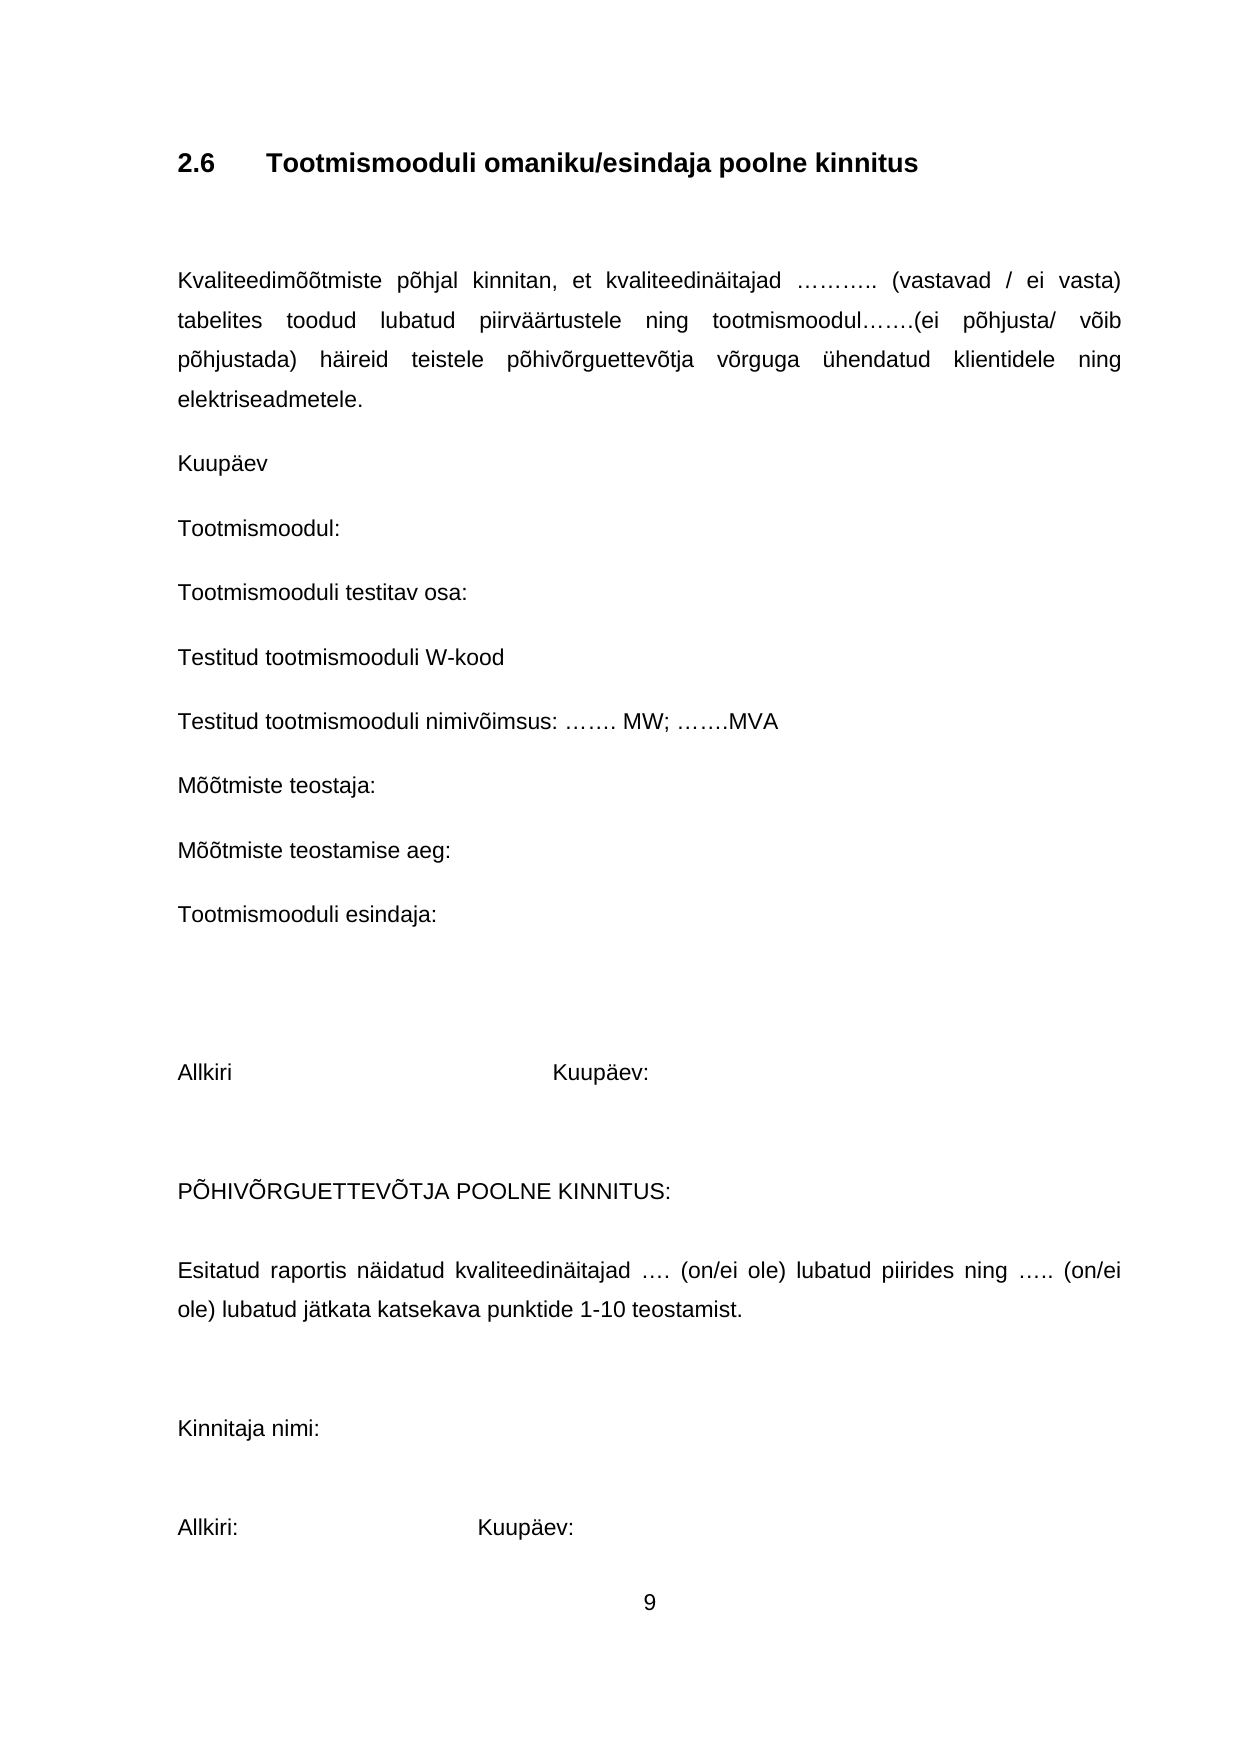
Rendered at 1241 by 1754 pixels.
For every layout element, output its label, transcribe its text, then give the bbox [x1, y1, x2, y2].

text Tootmismooduli esindaja: [177, 901, 1122, 928]
text Kuupäev [177, 450, 1122, 476]
text Kinnitaja nimi: [177, 1414, 1122, 1441]
subtitle Allkiri: Kuupäev: [177, 1514, 1122, 1541]
text Tootmismooduli testitav osa: [177, 579, 1122, 605]
text PÕHIVÕRGUETTEVÕTJA POOLNE KINNITUS: [177, 1178, 1122, 1204]
text Kvaliteedimõõtmiste põhjal kinnitan, et kvaliteedinäitajad ……….. (vastavad / ei vasta) tabelites toodud lubatud piirväärtustele ning tootmismoodul…….(ei põhjusta/ võib põhjustada) häireid teistele põhivõrguettevõtja võrguga ühendatud klientidele ning elektriseadmetele. [177, 267, 1122, 412]
text Testitud tootmismooduli nimivõimsus: ……. MW; …….MVA [177, 708, 1122, 734]
text Mõõtmiste teostaja: [177, 772, 1122, 799]
text Mõõtmiste teostamise aeg: [177, 837, 1122, 863]
text Tootmismoodul: [177, 514, 1122, 541]
text Allkiri Kuupäev: [177, 1059, 1122, 1086]
text Testitud tootmismooduli W-kood [177, 643, 1122, 670]
subtitle Tootmismooduli omaniku/esindaja poolne kinnitus [177, 147, 1122, 178]
text Esitatud raportis näidatud kvaliteedinäitajad …. (on/ei ole) lubatud piirides ning ….. (on/ei ole) lubatud jätkata katsekava punktide 1-10 teostamist. [177, 1257, 1122, 1322]
